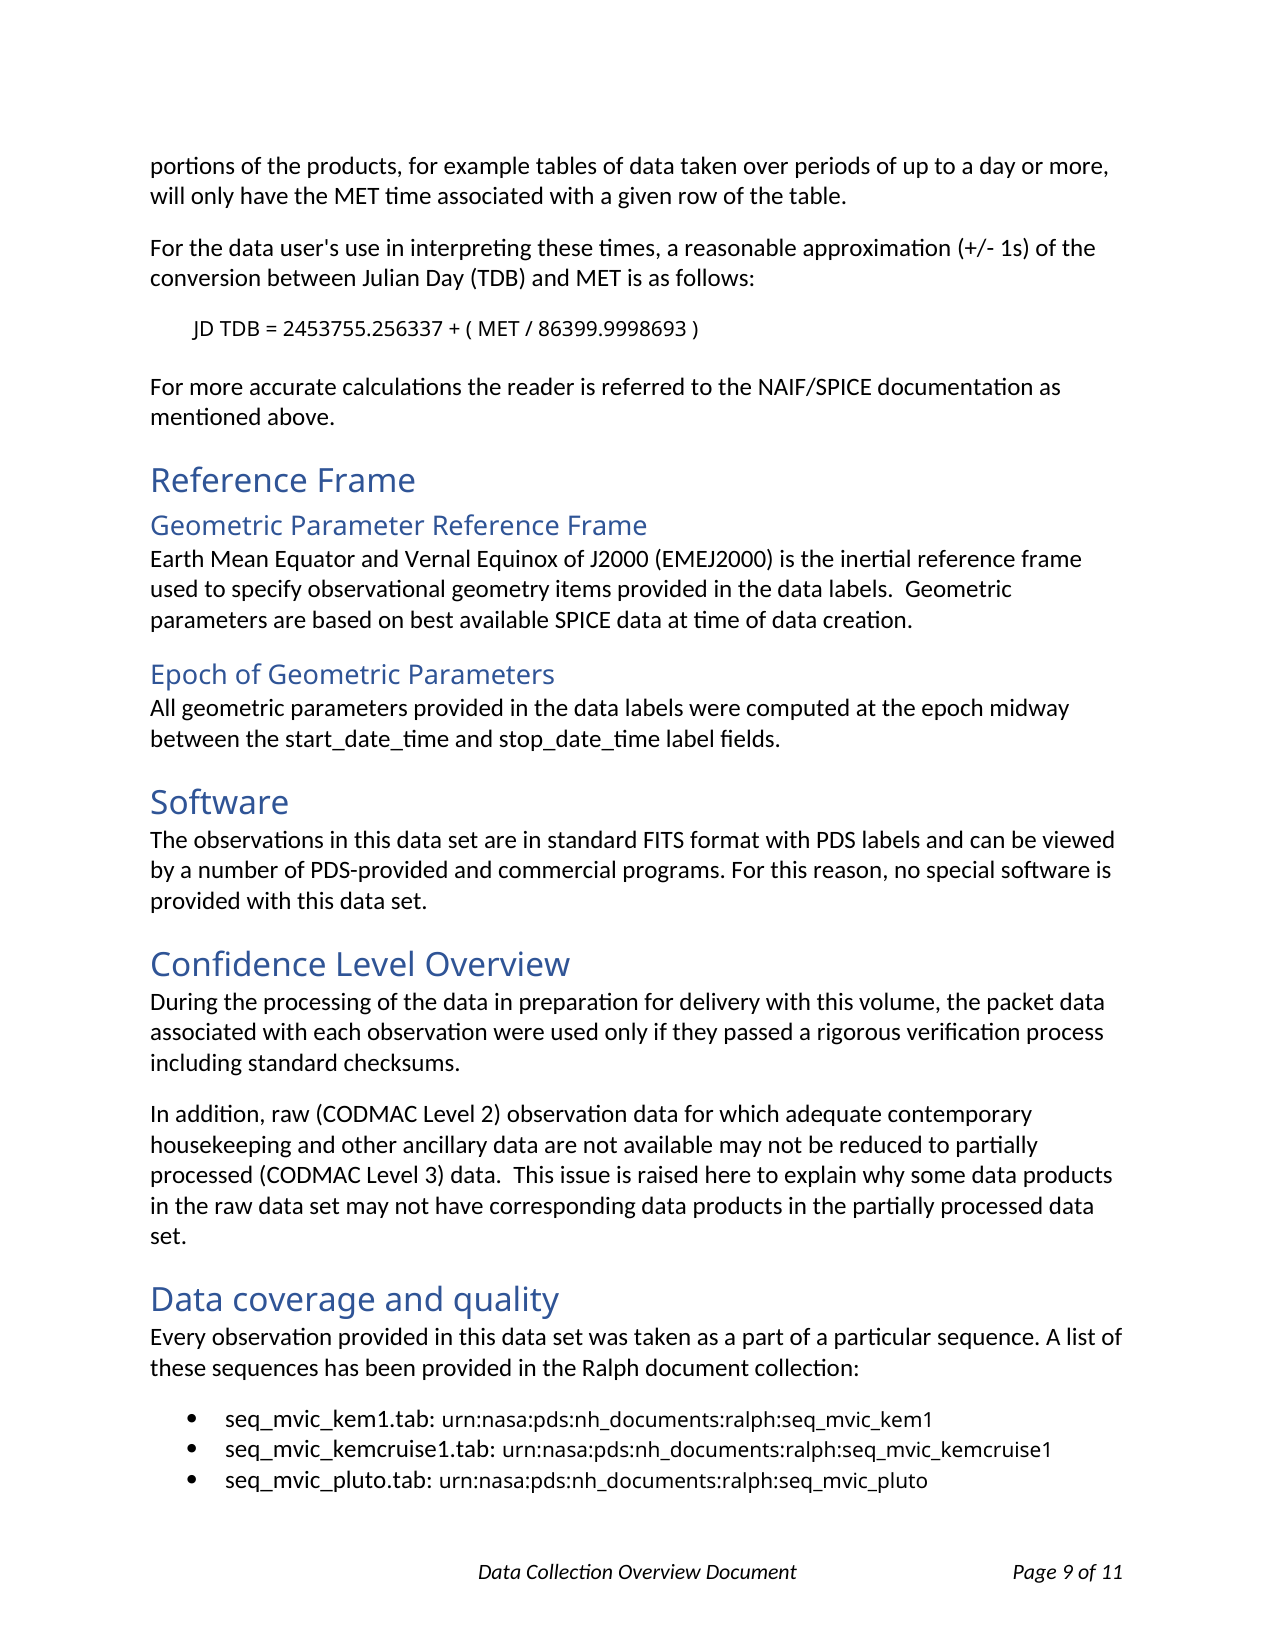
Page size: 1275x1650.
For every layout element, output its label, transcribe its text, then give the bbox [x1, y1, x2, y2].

subtitle Epoch of Geometric Parameters [150, 656, 1125, 692]
text For the data user's use in interpreting these times, a reasonable approximation (+/- 1s) of the conversion between Julian Day (TDB) and MET is as follows: [150, 232, 1125, 293]
text All geometric parameters provided in the data labels were computed at the epoch midway between the start_date_time and stop_date_time label fields. [150, 692, 1125, 753]
subtitle Confidence Level Overview [150, 940, 1125, 986]
subtitle Geometric Parameter Reference Frame [150, 506, 1125, 543]
text JD TDB = 2453755.256337 + ( MET / 86399.9998693 ) [150, 314, 1125, 342]
text Every observation provided in this data set was taken as a part of a particular sequence. A list of these sequences has been provided in the Ralph document collection: [150, 1321, 1125, 1382]
list seq_mvic_kem1.tab: urn:nasa:pds:nh_documents:ralph:seq_mvic_kem1 [187, 1403, 1125, 1434]
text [150, 150, 1125, 211]
text For more accurate calculations the reader is referred to the NAIF/SPICE documentation as mentioned above. [150, 371, 1125, 432]
subtitle Software [150, 778, 1125, 824]
text Earth Mean Equator and Vernal Equinox of J2000 (EMEJ2000) is the inertial reference frame used to specify observational geometry items provided in the data labels. Geometric parameters are based on best available SPICE data at time of data creation. [150, 543, 1125, 635]
list seq_mvic_kemcruise1.tab: urn:nasa:pds:nh_documents:ralph:seq_mvic_kemcruise1 [187, 1434, 1125, 1464]
text During the processing of the data in preparation for delivery with this volume, the packet data associated with each observation were used only if they passed a rigorous verification process including standard checksums. [150, 986, 1125, 1077]
list seq_mvic_pluto.tab: urn:nasa:pds:nh_documents:ralph:seq_mvic_pluto [187, 1464, 1125, 1495]
text In addition, raw (CODMAC Level 2) observation data for which adequate contemporary housekeeping and other ancillary data are not available may not be reduced to partially processed (CODMAC Level 3) data. This issue is raised here to explain why some data products in the raw data set may not have corresponding data products in the partially processed data set. [150, 1098, 1125, 1251]
text The observations in this data set are in standard FITS format with PDS labels and can be viewed by a number of PDS-provided and commercial programs. For this reason, no special software is provided with this data set. [150, 824, 1125, 915]
subtitle Data coverage and quality [150, 1276, 1125, 1321]
subtitle Reference Frame [150, 457, 1125, 502]
